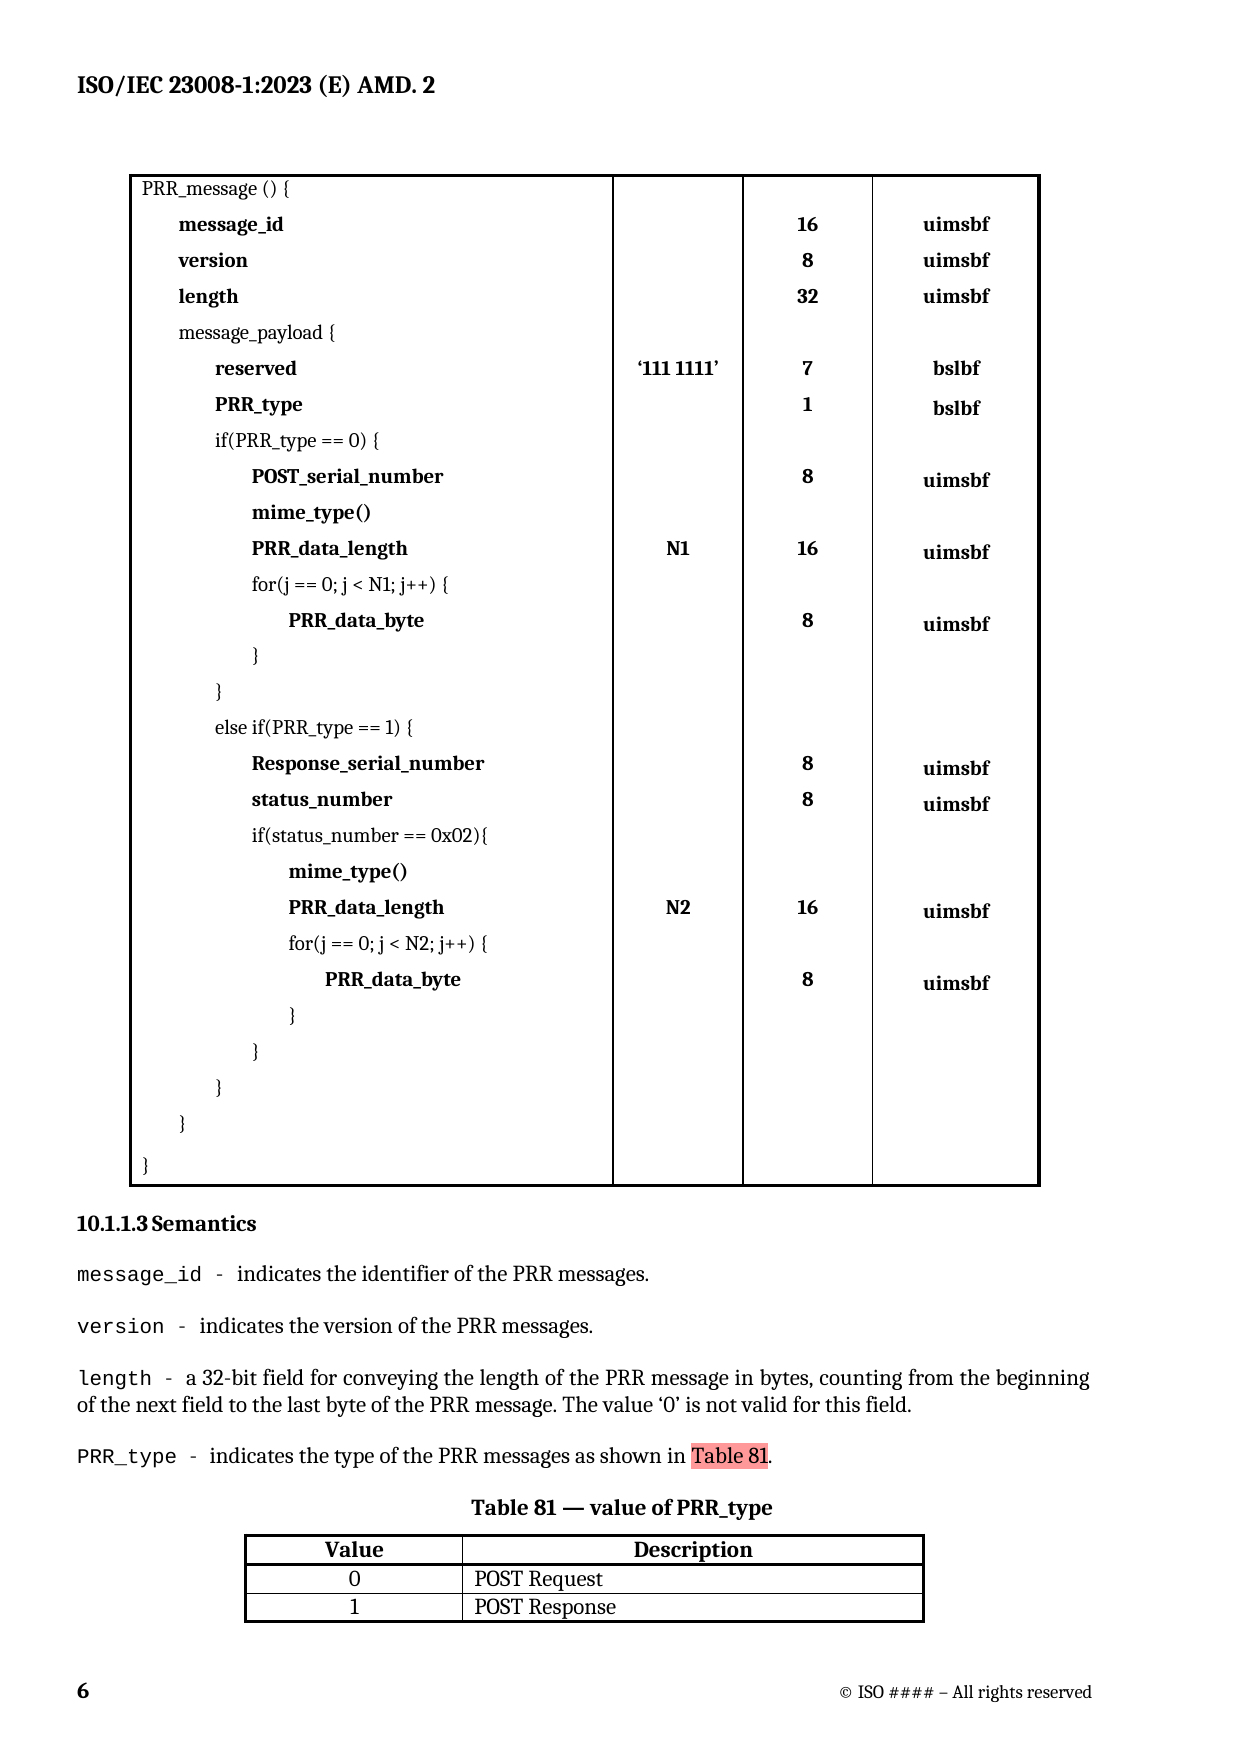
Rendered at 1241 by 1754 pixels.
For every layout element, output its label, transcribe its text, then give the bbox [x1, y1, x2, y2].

table_cell 0 [247, 1566, 462, 1592]
table_cell 16 8 32 7 1 8 16 8 8 8 16 8 [744, 177, 872, 1184]
title Table 81 — value of PRR_type [152, 1495, 1092, 1521]
list Semantics [77, 1212, 1092, 1236]
table_header Value [247, 1537, 462, 1563]
table_cell PRR_message () { message_id version length message_payload { reserved PRR_type if(PRR_type == 0) { POST_serial_number mime_type() PRR_data_length for(j == 0; j < N1; j++) { PRR_data_byte } } else if(PRR_type == 1) { Response_serial_number status_number if(status_number == 0x02){ mime_type() PRR_data_length for(j == 0; j < N2; j++) { PRR_data_byte } } } } } [132, 177, 612, 1184]
table_cell 1 [247, 1594, 462, 1620]
table_cell uimsbf uimsbf uimsbf bslbf bslbf uimsbf uimsbf uimsbf uimsbf uimsbf uimsbf uimsbf [873, 177, 1037, 1184]
text message_id - indicates the identifier of the PRR messages. [77, 1261, 1092, 1288]
table_cell POST Response [463, 1594, 922, 1620]
text version - indicates the version of the PRR messages. [77, 1313, 1092, 1339]
table_cell POST Request [463, 1566, 922, 1592]
text PRR_type - indicates the type of the PRR messages as shown in Table 81. [77, 1443, 1092, 1470]
table_header Description [463, 1537, 922, 1563]
text length - a 32-bit field for conveying the length of the PRR message in bytes, counting from the beginning of the next field to the last byte of the PRR message. The value ‘0’ is not valid for this field. [77, 1364, 1092, 1418]
table_cell ‘111 1111’ N1 N2 [614, 177, 742, 1184]
